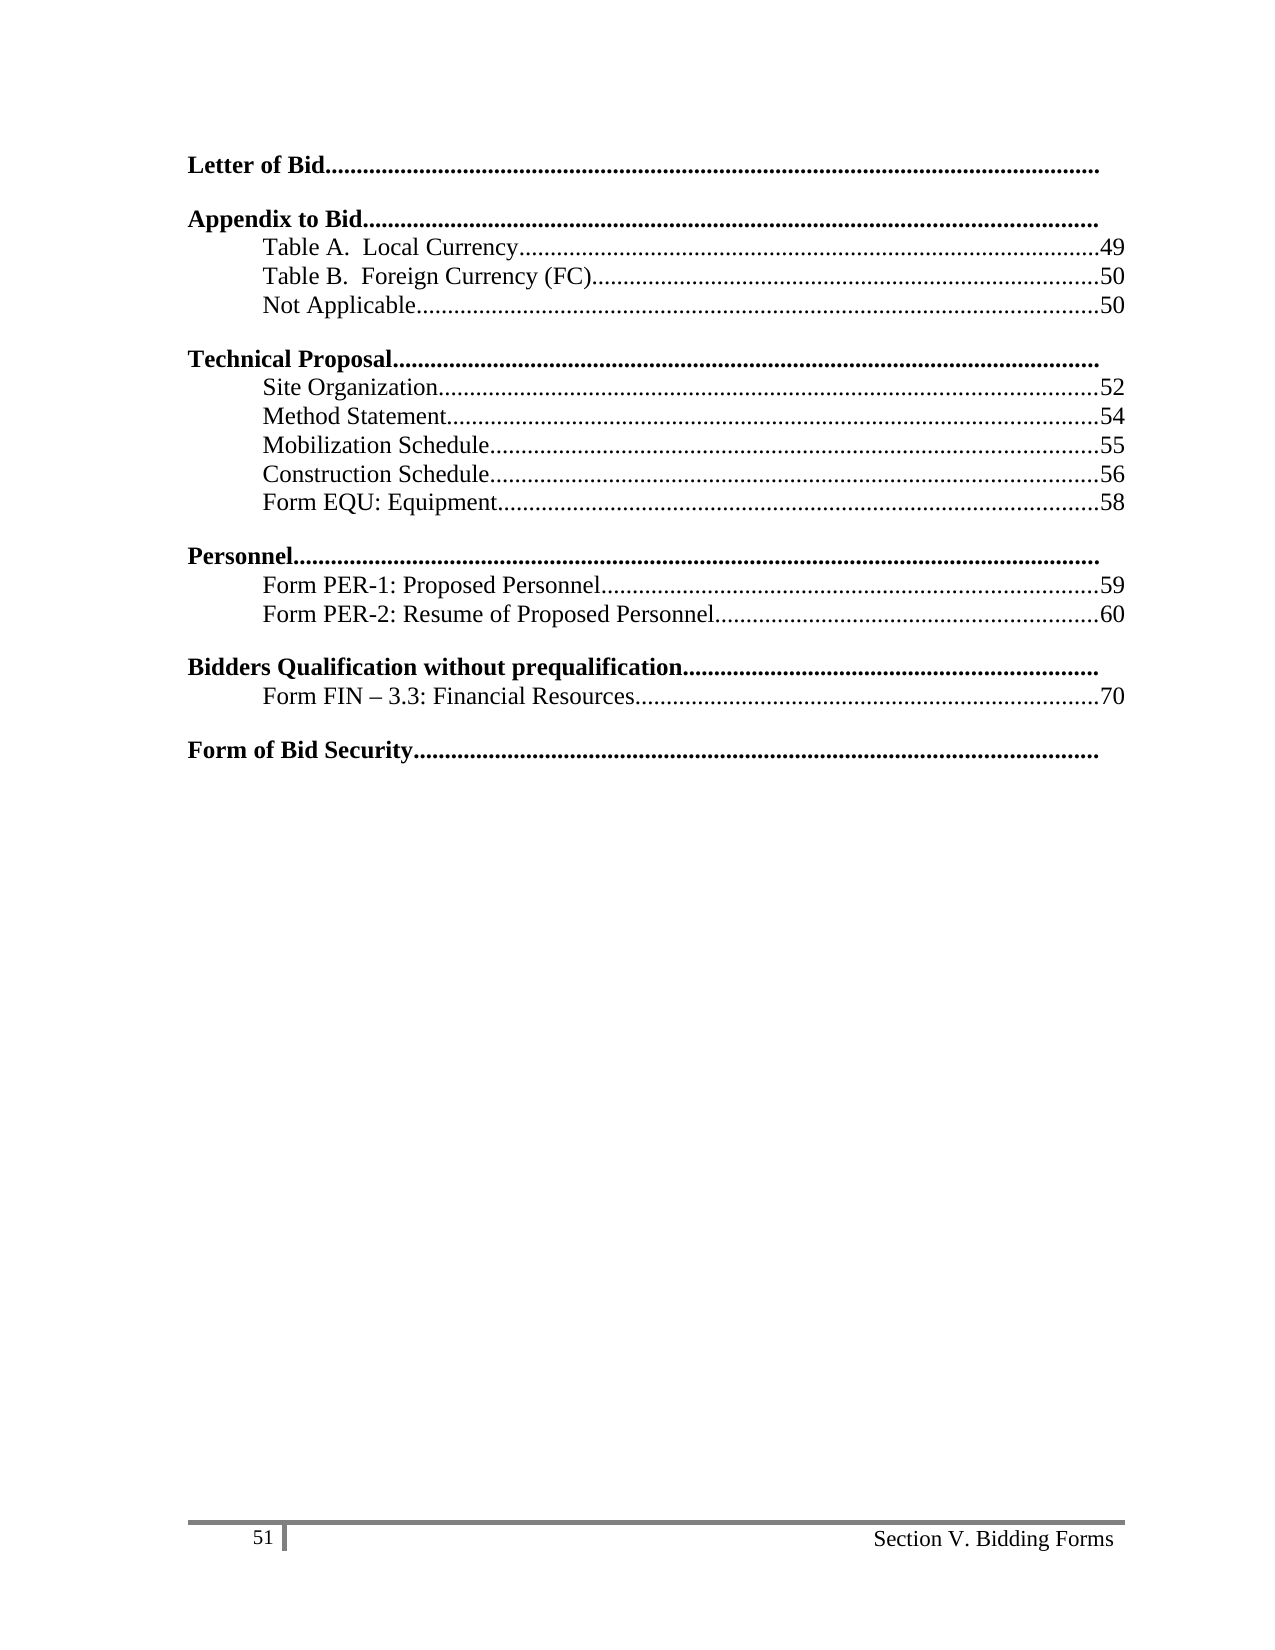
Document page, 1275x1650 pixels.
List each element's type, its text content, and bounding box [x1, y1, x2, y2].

text Personnel 59 [187, 541, 1050, 570]
text Technical Proposal 51 [187, 344, 1050, 372]
text Form EQU: Equipment 58 [262, 487, 1125, 516]
text Construction Schedule 56 [262, 459, 1125, 487]
text Mobilization Schedule 55 [262, 430, 1125, 459]
text Form of Bid Security 78 [187, 735, 1050, 764]
text Table A. Local Currency 49 [262, 232, 1125, 261]
text Bidders Qualification without prequalification 62 [187, 652, 1050, 681]
text Form PER-1: Proposed Personnel 59 [262, 570, 1125, 599]
text Form PER-2: Resume of Proposed Personnel 60 [262, 599, 1125, 627]
text Letter of Bid 46 [187, 150, 1050, 179]
text Table B. Foreign Currency (FC) 50 [262, 261, 1125, 290]
text Not Applicable 50 [262, 290, 1125, 319]
text Method Statement 54 [262, 401, 1125, 430]
text Form FIN – 3.3: Financial Resources 70 [262, 681, 1125, 710]
text Appendix to Bid 49 [187, 204, 1050, 232]
text Site Organization 52 [262, 372, 1125, 401]
